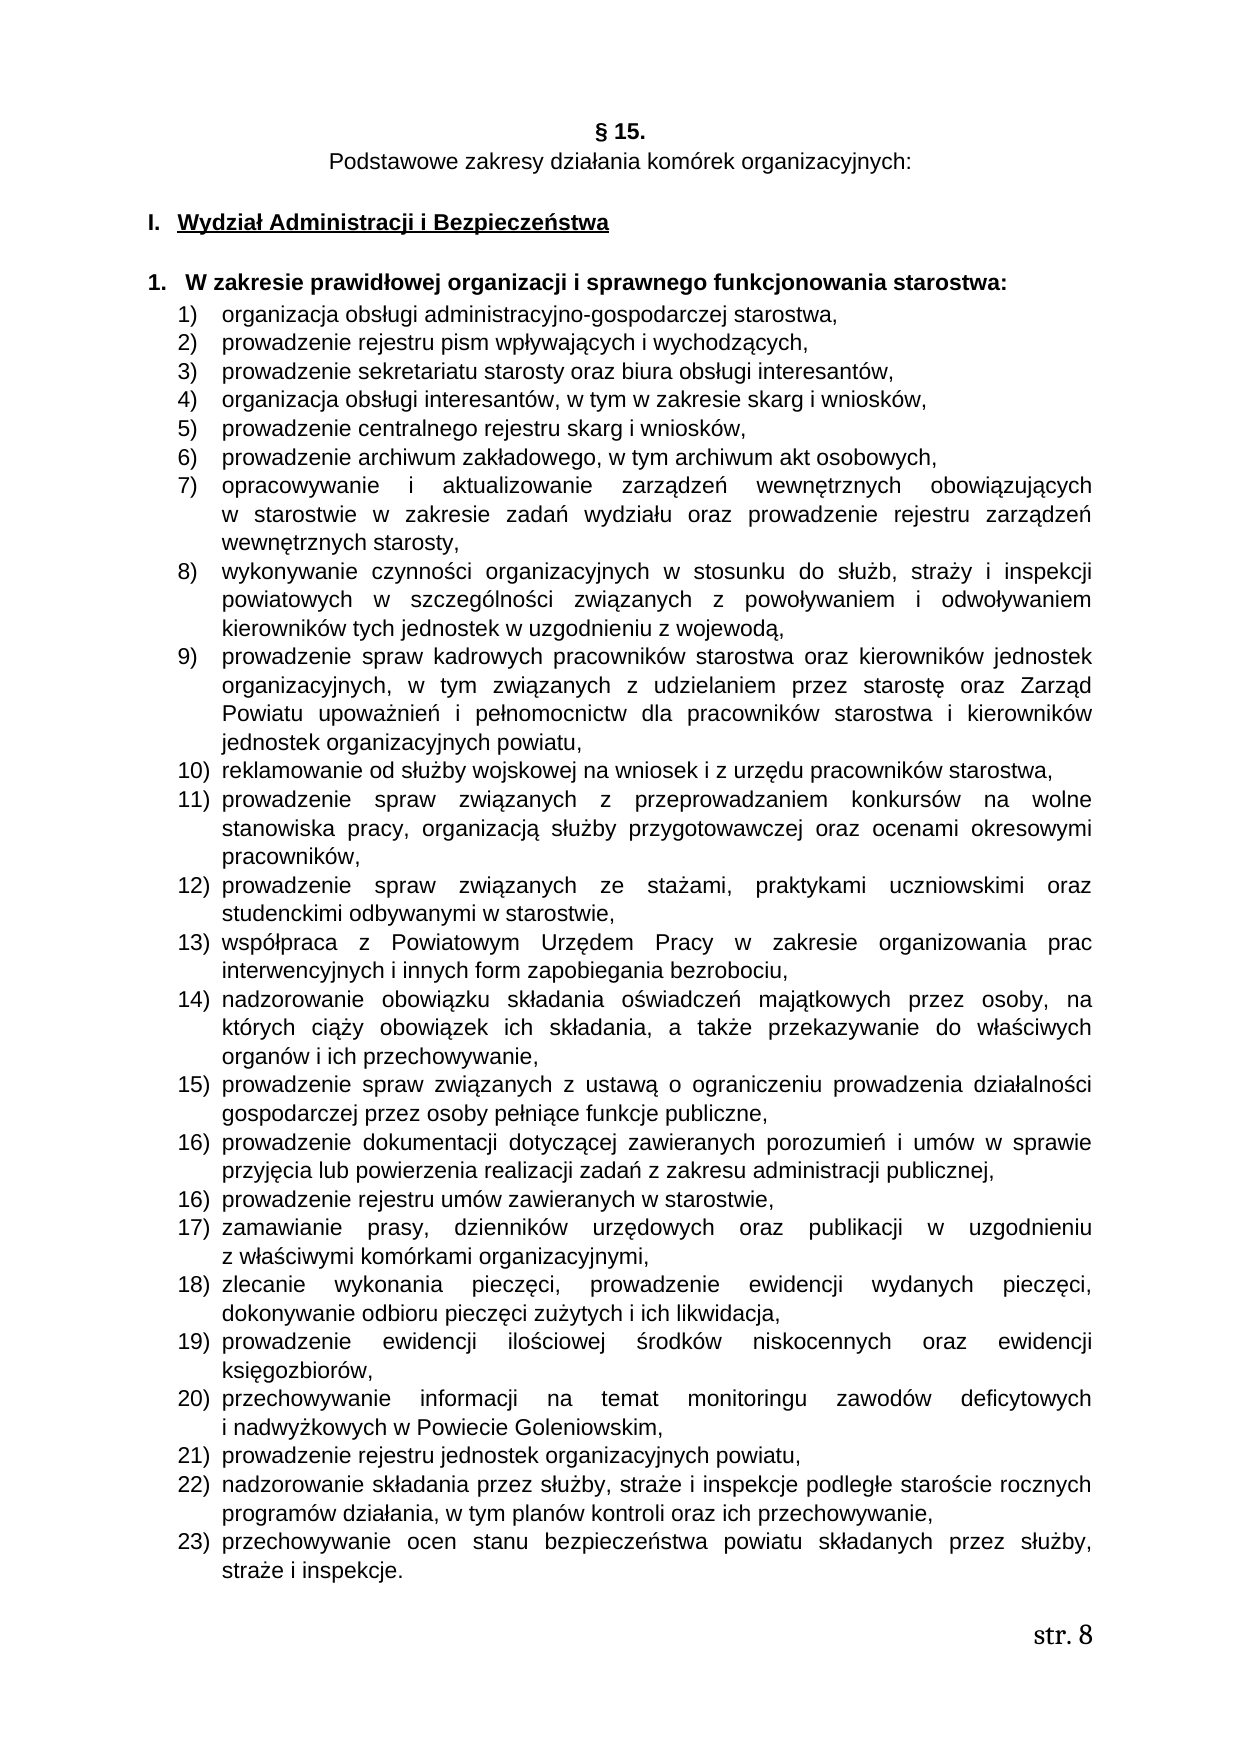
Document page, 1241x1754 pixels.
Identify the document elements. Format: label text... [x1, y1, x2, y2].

list zlecanie wykonania pieczęci, prowadzenie ewidencji wydanych pieczęci, dokonywanie odbioru pieczęci zużytych i ich likwidacja, [177, 1270, 1092, 1327]
list prowadzenie spraw związanych z ustawą o ograniczeniu prowadzenia działalności gospodarczej przez osoby pełniące funkcje publiczne, [177, 1070, 1092, 1127]
list prowadzenie spraw związanych ze stażami, praktykami uczniowskimi oraz studenckimi odbywanymi w starostwie, [177, 870, 1092, 927]
list nadzorowanie składania przez służby, straże i inspekcje podległe staroście rocznych programów działania, w tym planów kontroli oraz ich przechowywanie, [177, 1469, 1092, 1527]
list zamawianie prasy, dzienników urzędowych oraz publikacji w uzgodnieniu z właściwymi komórkami organizacyjnymi, [177, 1213, 1092, 1270]
list prowadzenie dokumentacji dotyczącej zawieranych porozumień i umów w sprawie przyjęcia lub powierzenia realizacji zadań z zakresu administracji publicznej, [177, 1127, 1092, 1184]
list przechowywanie ocen stanu bezpieczeństwa powiatu składanych przez służby, straże i inspekcje. [177, 1527, 1092, 1584]
list prowadzenie spraw kadrowych pracowników starostwa oraz kierowników jednostek organizacyjnych, w tym związanych z udzielaniem przez starostę oraz Zarząd Powiatu upoważnień i pełnomocnictw dla pracowników starostwa i kierowników jednostek organizacyjnych powiatu, [177, 642, 1092, 756]
list prowadzenie rejestru umów zawieranych w starostwie, [177, 1184, 1092, 1213]
text Podstawowe zakresy działania komórek organizacyjnych: [148, 148, 1092, 175]
list opracowywanie i aktualizowanie zarządzeń wewnętrznych obowiązujących w starostwie w zakresie zadań wydziału oraz prowadzenie rejestru zarządzeń wewnętrznych starosty, [177, 471, 1092, 556]
list współpraca z Powiatowym Urzędem Pracy w zakresie organizowania prac interwencyjnych i innych form zapobiegania bezrobociu, [177, 927, 1092, 984]
list prowadzenie rejestru pism wpływających i wychodzących, [177, 328, 1092, 356]
list prowadzenie spraw związanych z przeprowadzaniem konkursów na wolne stanowiska pracy, organizacją służby przygotowawczej oraz ocenami okresowymi pracowników, [177, 784, 1092, 870]
list prowadzenie sekretariatu starosty oraz biura obsługi interesantów, [177, 356, 1092, 385]
list prowadzenie archiwum zakładowego, w tym archiwum akt osobowych, [177, 442, 1092, 471]
list reklamowanie od służby wojskowej na wniosek i z urzędu pracowników starostwa, [177, 756, 1092, 784]
list wykonywanie czynności organizacyjnych w stosunku do służb, straży i inspekcji powiatowych w szczególności związanych z powoływaniem i odwoływaniem kierowników tych jednostek w uzgodnieniu z wojewodą, [177, 556, 1092, 642]
list nadzorowanie obowiązku składania oświadczeń majątkowych przez osoby, na których ciąży obowiązek ich składania, a także przekazywanie do właściwych organów i ich przechowywanie, [177, 984, 1092, 1070]
list prowadzenie ewidencji ilościowej środków niskocennych oraz ewidencji księgozbiorów, [177, 1327, 1092, 1384]
list Wydział Administracji i Bezpieczeństwa [148, 209, 1092, 235]
list W zakresie prawidłowej organizacji i sprawnego funkcjonowania starostwa: [148, 269, 1092, 296]
list prowadzenie centralnego rejestru skarg i wniosków, [177, 413, 1092, 442]
text § 15. [148, 118, 1092, 144]
list przechowywanie informacji na temat monitoringu zawodów deficytowych i nadwyżkowych w Powiecie Goleniowskim, [177, 1384, 1092, 1441]
list organizacja obsługi administracyjno-gospodarczej starostwa, [177, 299, 1092, 328]
list organizacja obsługi interesantów, w tym w zakresie skarg i wniosków, [177, 385, 1092, 413]
list prowadzenie rejestru jednostek organizacyjnych powiatu, [177, 1441, 1092, 1469]
